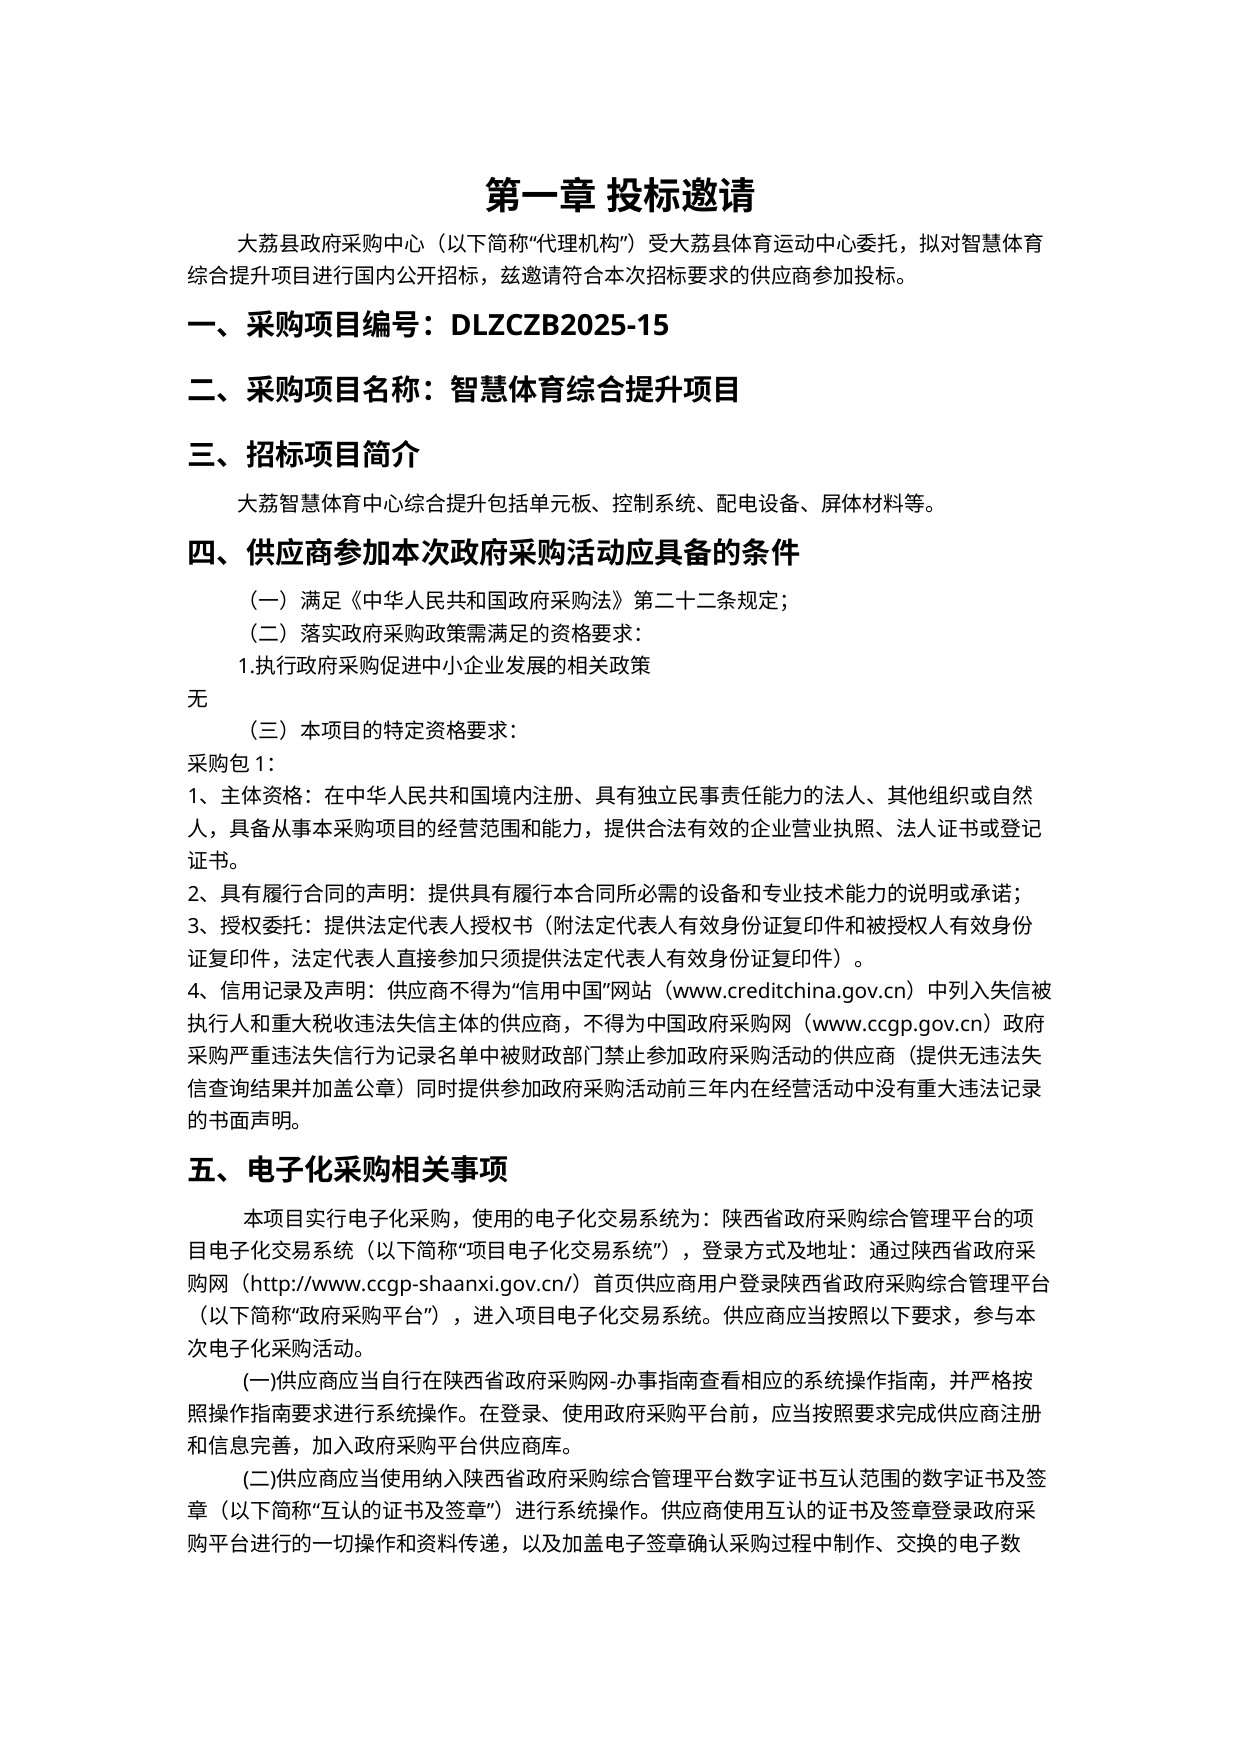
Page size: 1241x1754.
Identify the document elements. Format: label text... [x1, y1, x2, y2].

text 2、具有履行合同的声明：提供具有履行本合同所必需的设备和专业技术能力的说明或承诺； [187, 877, 1053, 909]
text 二、采购项目名称：智慧体育综合提升项目 [187, 357, 1053, 422]
text 无 [187, 682, 1053, 714]
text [187, 1462, 1053, 1559]
text 大荔县政府采购中心（以下简称“代理机构”）受大荔县体育运动中心委托，拟对智慧体育综合提升项目进行国内公开招标，兹邀请符合本次招标要求的供应商参加投标。 [187, 227, 1053, 292]
text 4、信用记录及声明：供应商不得为“信用中国”网站（www.creditchina.gov.cn）中列入失信被执行人和重大税收违法失信主体的供应商，不得为中国政府采购网（www.ccgp.gov.cn）政府采购严重违法失信行为记录名单中被财政部门禁止参加政府采购活动的供应商（提供无违法失信查询结果并加盖公章）同时提供参加政府采购活动前三年内在经营活动中没有重大违法记录的书面声明。 [187, 974, 1053, 1137]
text 采购包1： [187, 747, 1053, 779]
text （三）本项目的特定资格要求： [187, 714, 1053, 747]
text 第一章 投标邀请 [187, 162, 1053, 227]
text （二）落实政府采购政策需满足的资格要求： [187, 617, 1053, 649]
text 三、招标项目简介 [187, 422, 1053, 487]
text 3、授权委托：提供法定代表人授权书（附法定代表人有效身份证复印件和被授权人有效身份证复印件，法定代表人直接参加只须提供法定代表人有效身份证复印件）。 [187, 909, 1053, 974]
text 五、电子化采购相关事项 [187, 1137, 1053, 1202]
text 1、主体资格：在中华人民共和国境内注册、具有独立民事责任能力的法人、其他组织或自然人，具备从事本采购项目的经营范围和能力，提供合法有效的企业营业执照、法人证书或登记证书。 [187, 779, 1053, 877]
text 1.执行政府采购促进中小企业发展的相关政策 [187, 649, 1053, 682]
text （一）满足《中华人民共和国政府采购法》第二十二条规定； [187, 584, 1053, 617]
text 四、供应商参加本次政府采购活动应具备的条件 [187, 519, 1053, 584]
text (一)供应商应当自行在陕西省政府采购网-办事指南查看相应的系统操作指南，并严格按照操作指南要求进行系统操作。在登录、使用政府采购平台前，应当按照要求完成供应商注册和信息完善，加入政府采购平台供应商库。 [187, 1364, 1053, 1462]
text 本项目实行电子化采购，使用的电子化交易系统为：陕西省政府采购综合管理平台的项目电子化交易系统（以下简称“项目电子化交易系统”），登录方式及地址：通过陕西省政府采购网（http://www.ccgp-shaanxi.gov.cn/）首页供应商用户登录陕西省政府采购综合管理平台（以下简称“政府采购平台”），进入项目电子化交易系统。供应商应当按照以下要求，参与本次电子化采购活动。 [187, 1202, 1053, 1364]
text 大荔智慧体育中心综合提升包括单元板、控制系统、配电设备、屏体材料等。 [187, 487, 1053, 519]
text 一、采购项目编号：DLZCZB2025-15 [187, 292, 1053, 357]
